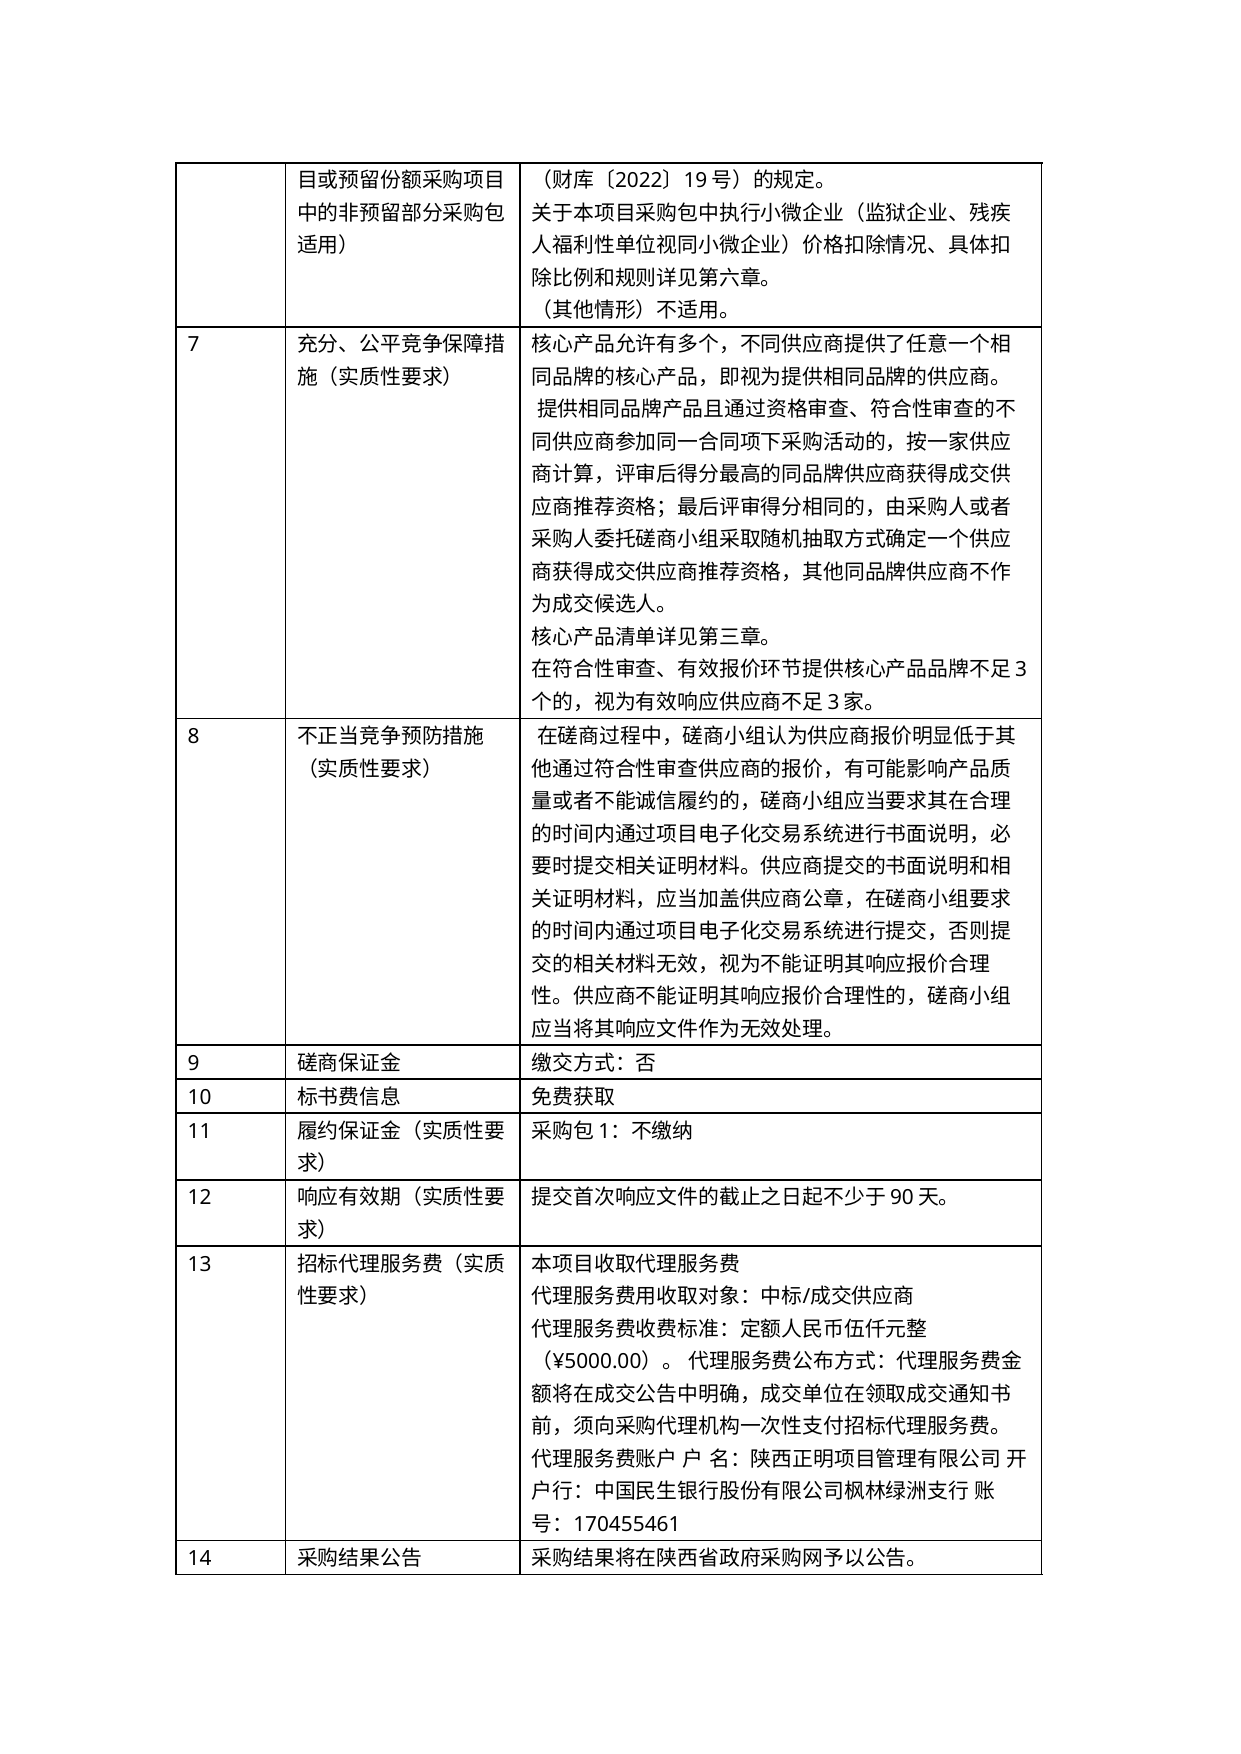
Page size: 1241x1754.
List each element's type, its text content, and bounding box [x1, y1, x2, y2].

table_cell 9 [177, 1046, 285, 1078]
table_cell 履约保证金（实质性要求） [286, 1114, 519, 1179]
table_cell 6 [177, 164, 285, 326]
table_cell 10 [177, 1080, 285, 1112]
table_cell 缴交方式：否 [521, 1046, 1041, 1078]
table_cell 7 [177, 328, 285, 718]
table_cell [521, 164, 1041, 326]
table_cell 不正当竞争预防措施（实质性要求） [286, 719, 519, 1044]
table_cell 招标代理服务费（实质性要求） [286, 1247, 519, 1539]
table_cell 12 [177, 1181, 285, 1245]
table_cell 磋商保证金 [286, 1046, 519, 1078]
table_cell 在磋商过程中，磋商小组认为供应商报价明显低于其他通过符合性审查供应商的报价，有可能影响产品质量或者不能诚信履约的，磋商小组应当要求其在合理的时间内通过项目电子化交易系统进行书面说明，必要时提交相关证明材料。供应商提交的书面说明和相关证明材料，应当加盖供应商公章，在磋商小组要求的时间内通过项目电子化交易系统进行提交，否则提交的相关材料无效，视为不能证明其响应报价合理性。供应商不能证明其响应报价合理性的，磋商小组应当将其响应文件作为无效处理。 [521, 719, 1041, 1044]
table_cell 14 [177, 1541, 285, 1573]
table_cell 采购结果公告 [286, 1541, 519, 1573]
table_cell 响应有效期（实质性要求） [286, 1181, 519, 1245]
table_cell 提交首次响应文件的截止之日起不少于90天。 [521, 1181, 1041, 1245]
table_cell 采购包1：不缴纳 [521, 1114, 1041, 1179]
table_cell 本项目收取代理服务费 代理服务费用收取对象：中标/成交供应商 代理服务费收费标准：定额人民币伍仟元整（¥5000.00）。 代理服务费公布方式：代理服务费金额将在成交公告中明确，成交单位在领取成交通知书前，须向采购代理机构一次性支付招标代理服务费。 代理服务费账户 户 名：陕西正明项目管理有限公司 开户行：中国民生银行股份有限公司枫林绿洲支行 账 号：170455461 [521, 1247, 1041, 1539]
table_cell 13 [177, 1247, 285, 1539]
table_cell 充分、公平竞争保障措施（实质性要求） [286, 328, 519, 718]
table_cell 采购结果将在陕西省政府采购网予以公告。 [521, 1541, 1041, 1573]
table_cell 标书费信息 [286, 1080, 519, 1112]
table_cell 8 [177, 719, 285, 1044]
table_cell 核心产品允许有多个，不同供应商提供了任意一个相同品牌的核心产品，即视为提供相同品牌的供应商。 提供相同品牌产品且通过资格审查、符合性审查的不同供应商参加同一合同项下采购活动的，按一家供应商计算，评审后得分最高的同品牌供应商获得成交供应商推荐资格；最后评审得分相同的，由采购人或者采购人委托磋商小组采取随机抽取方式确定一个供应商获得成交供应商推荐资格，其他同品牌供应商不作为成交候选人。 核心产品清单详见第三章。 在符合性审查、有效报价环节提供核心产品品牌不足3个的，视为有效响应供应商不足3家。 [521, 328, 1041, 718]
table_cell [286, 164, 519, 326]
table_cell 11 [177, 1114, 285, 1179]
table_cell 免费获取 [521, 1080, 1041, 1112]
